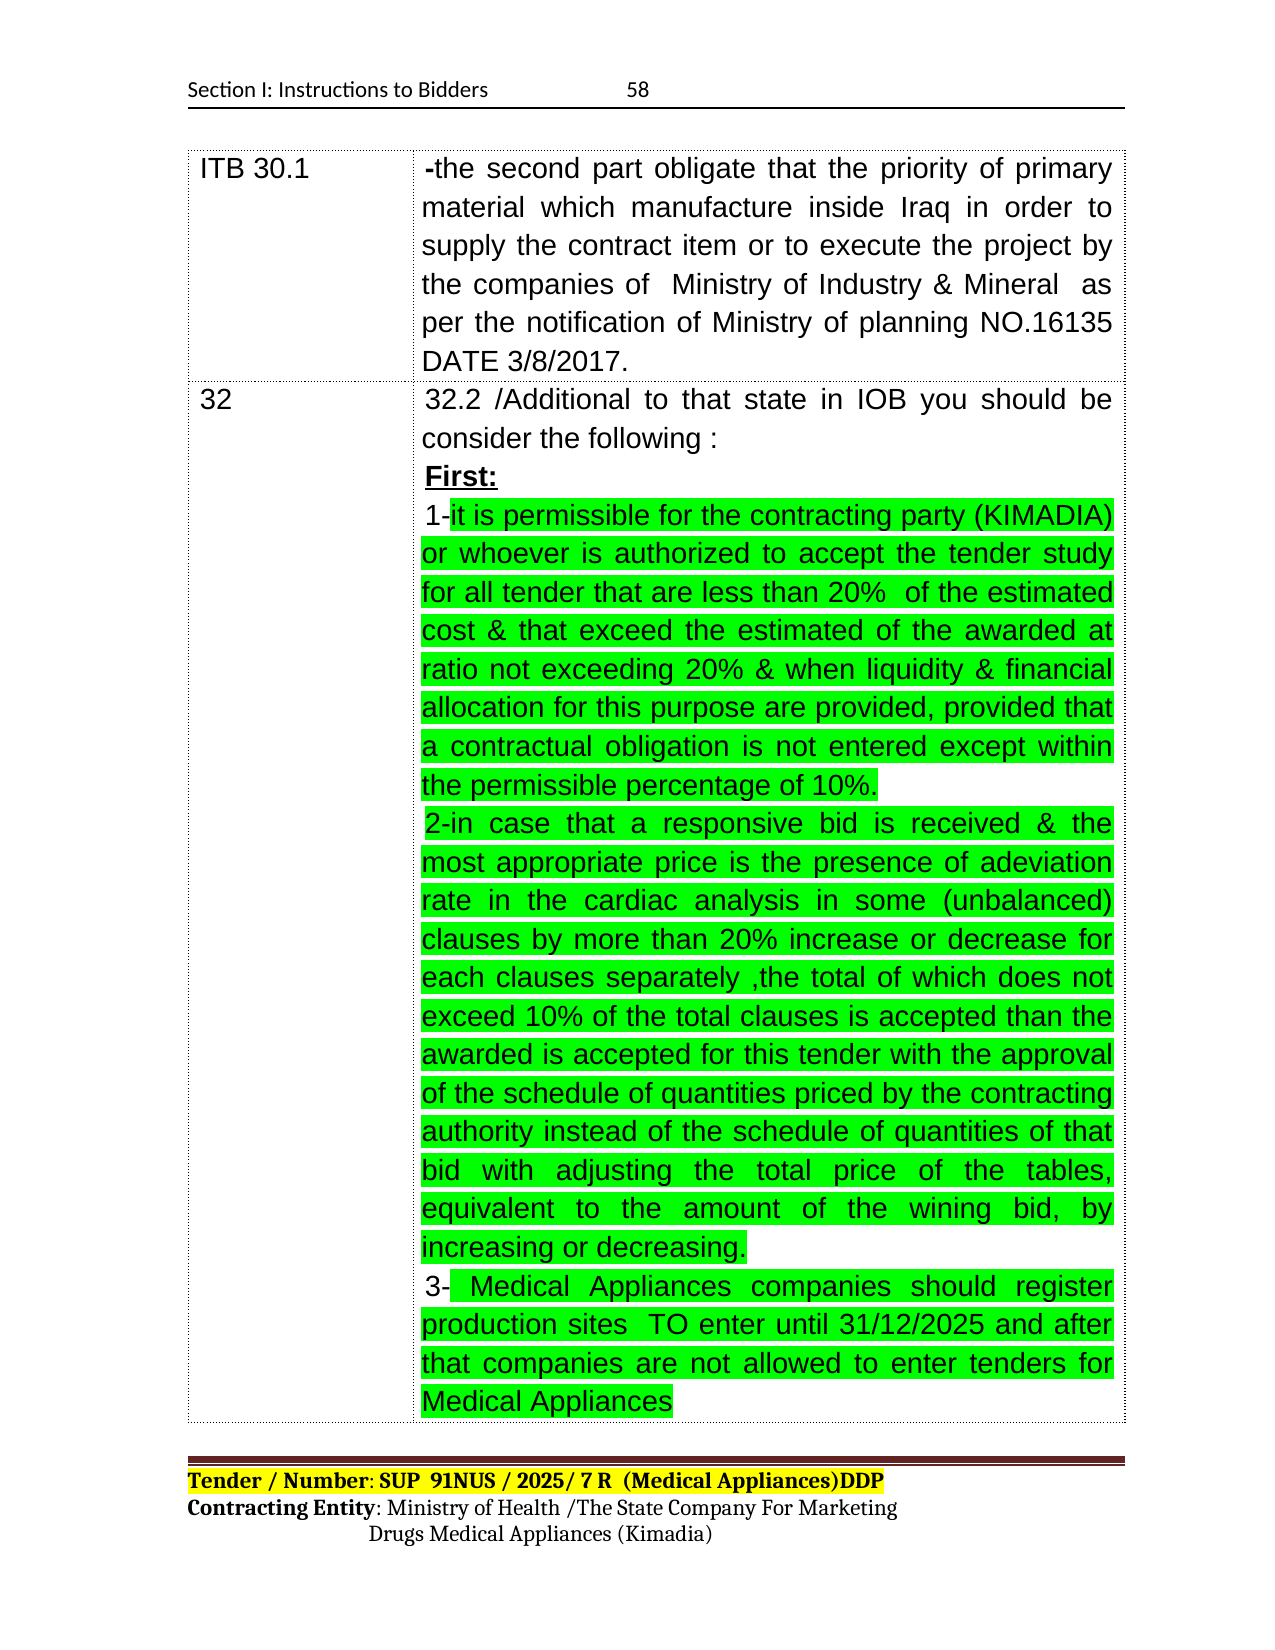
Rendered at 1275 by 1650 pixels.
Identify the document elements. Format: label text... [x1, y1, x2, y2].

table_cell -the second part obligate that the priority of primary material which manufacture inside Iraq in order to supply the contract item or to execute the project by the companies of Ministry of Industry & Mineral as per the notification of Ministry of planning NO.16135 DATE 3/8/2017. [413, 150, 1125, 381]
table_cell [413, 381, 1125, 1422]
table_cell ITB 30.1 [188, 150, 413, 381]
table_cell 32 [188, 381, 413, 1422]
